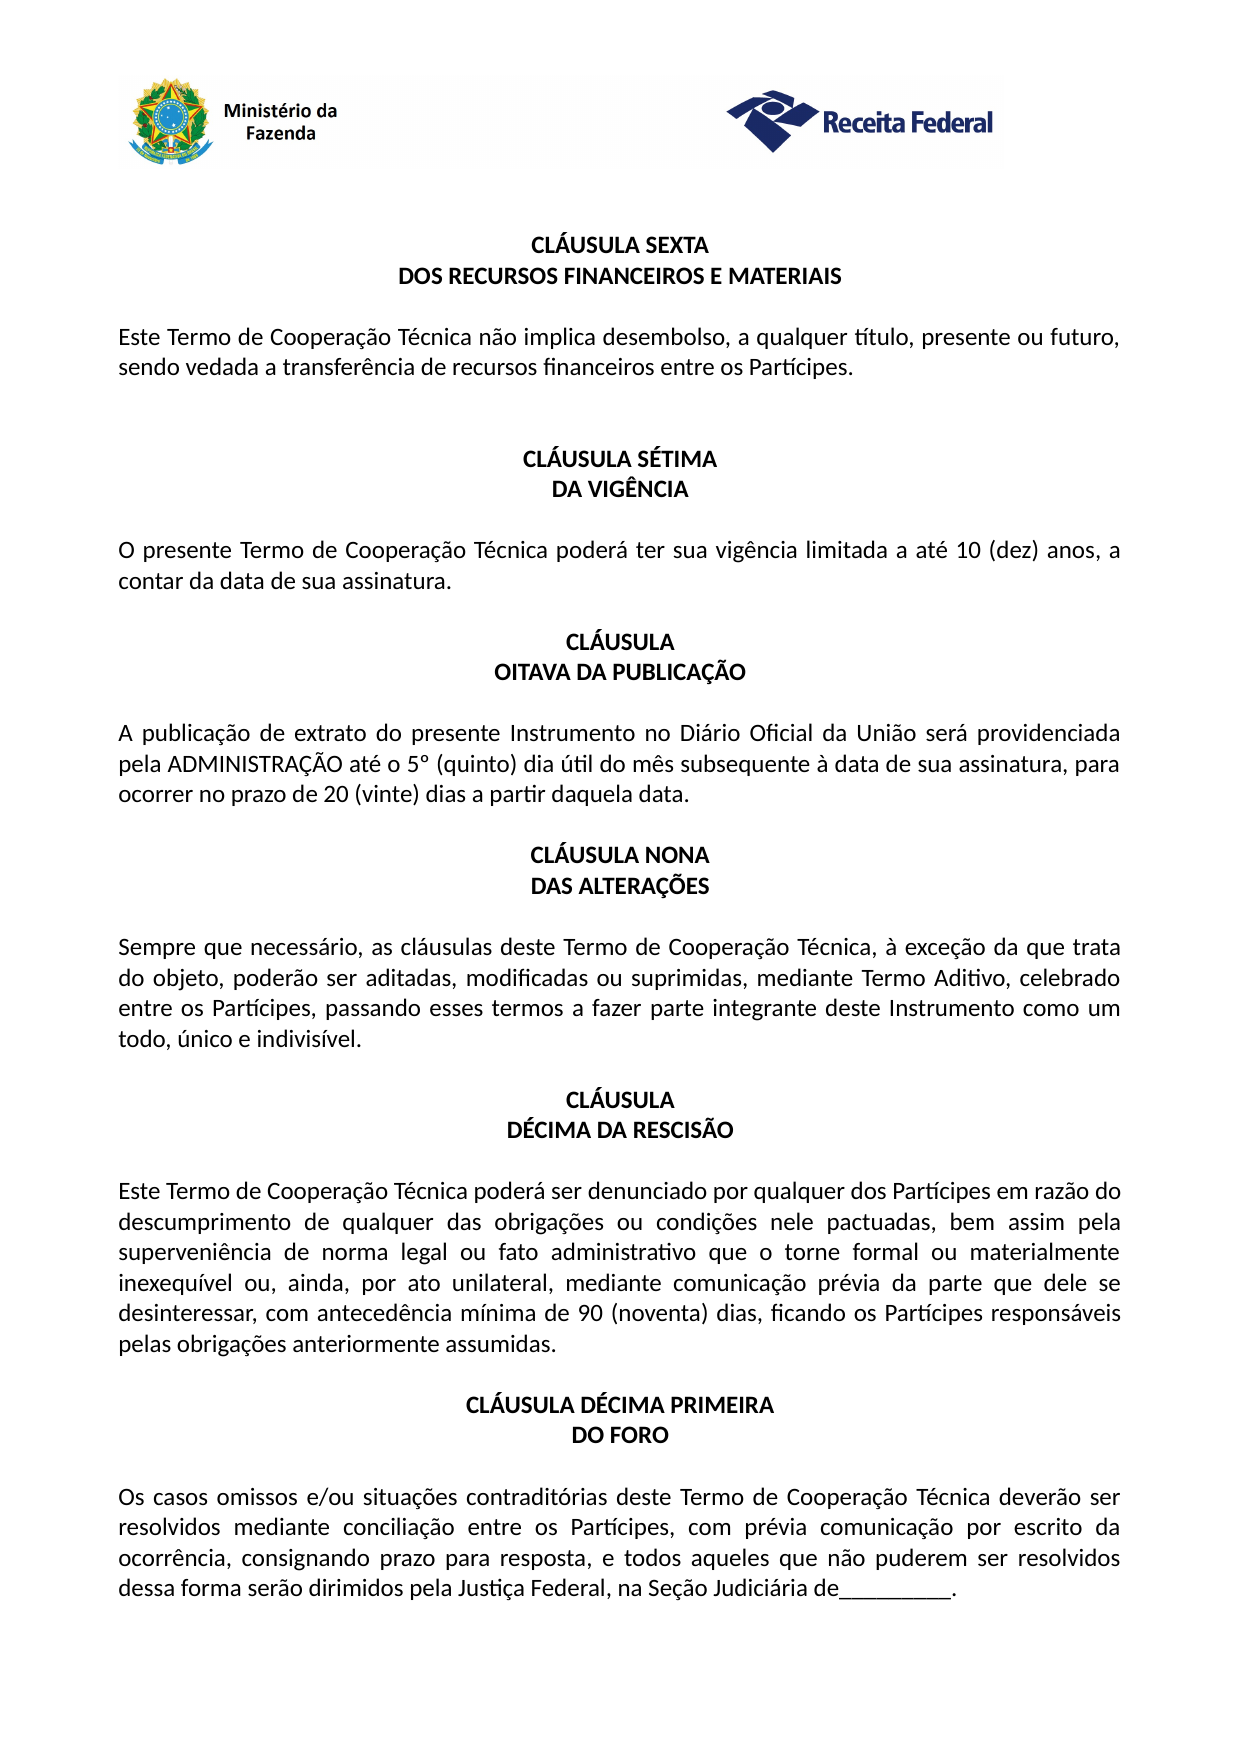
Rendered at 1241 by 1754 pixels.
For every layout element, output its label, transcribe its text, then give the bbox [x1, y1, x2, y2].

text CLÁUSULA SÉTIMA [118, 443, 1122, 473]
text CLÁUSULA NONA [118, 840, 1122, 870]
text CLÁUSULA DÉCIMA PRIMEIRA [118, 1389, 1122, 1419]
text CLÁUSULA [118, 626, 1122, 657]
text CLÁUSULA SEXTA [118, 229, 1122, 260]
text DÉCIMA DA RESCISÃO [118, 1114, 1122, 1145]
text Este Termo de Cooperação Técnica não implica desembolso, a qualquer título, presente ou futuro, sendo vedada a transferência de recursos financeiros entre os Partícipes. [118, 321, 1122, 382]
picture [118, 75, 1004, 169]
text Sempre que necessário, as cláusulas deste Termo de Cooperação Técnica, à exceção da que trata do objeto, poderão ser aditadas, modificadas ou suprimidas, mediante Termo Aditivo, celebrado entre os Partícipes, passando esses termos a fazer parte integrante deste Instrumento como um todo, único e indivisível. [118, 931, 1122, 1053]
text DA VIGÊNCIA [118, 473, 1122, 504]
text DOS RECURSOS FINANCEIROS E MATERIAIS [118, 260, 1122, 290]
text O presente Termo de Cooperação Técnica poderá ter sua vigência limitada a até 10 (dez) anos, a contar da data de sua assinatura. [118, 534, 1122, 596]
text Os casos omissos e/ou situações contraditórias deste Termo de Cooperação Técnica deverão ser resolvidos mediante conciliação entre os Partícipes, com prévia comunicação por escrito da ocorrência, consignando prazo para resposta, e todos aqueles que não puderem ser resolvidos dessa forma serão dirimidos pela Justiça Federal, na Seção Judiciária de_________. [118, 1481, 1122, 1603]
text Este Termo de Cooperação Técnica poderá ser denunciado por qualquer dos Partícipes em razão do descumprimento de qualquer das obrigações ou condições nele pactuadas, bem assim pela superveniência de norma legal ou fato administrativo que o torne formal ou materialmente inexequível ou, ainda, por ato unilateral, mediante comunicação prévia da parte que dele se desinteressar, com antecedência mínima de 90 (noventa) dias, ficando os Partícipes responsáveis pelas obrigações anteriormente assumidas. [118, 1175, 1122, 1358]
text A publicação de extrato do presente Instrumento no Diário Oficial da União será providenciada pela ADMINISTRAÇÃO até o 5º (quinto) dia útil do mês subsequente à data de sua assinatura, para ocorrer no prazo de 20 (vinte) dias a partir daquela data. [118, 718, 1122, 809]
text OITAVA DA PUBLICAÇÃO [118, 657, 1122, 687]
text CLÁUSULA [118, 1084, 1122, 1114]
text DO FORO [118, 1419, 1122, 1450]
text DAS ALTERAÇÕES [118, 870, 1122, 901]
